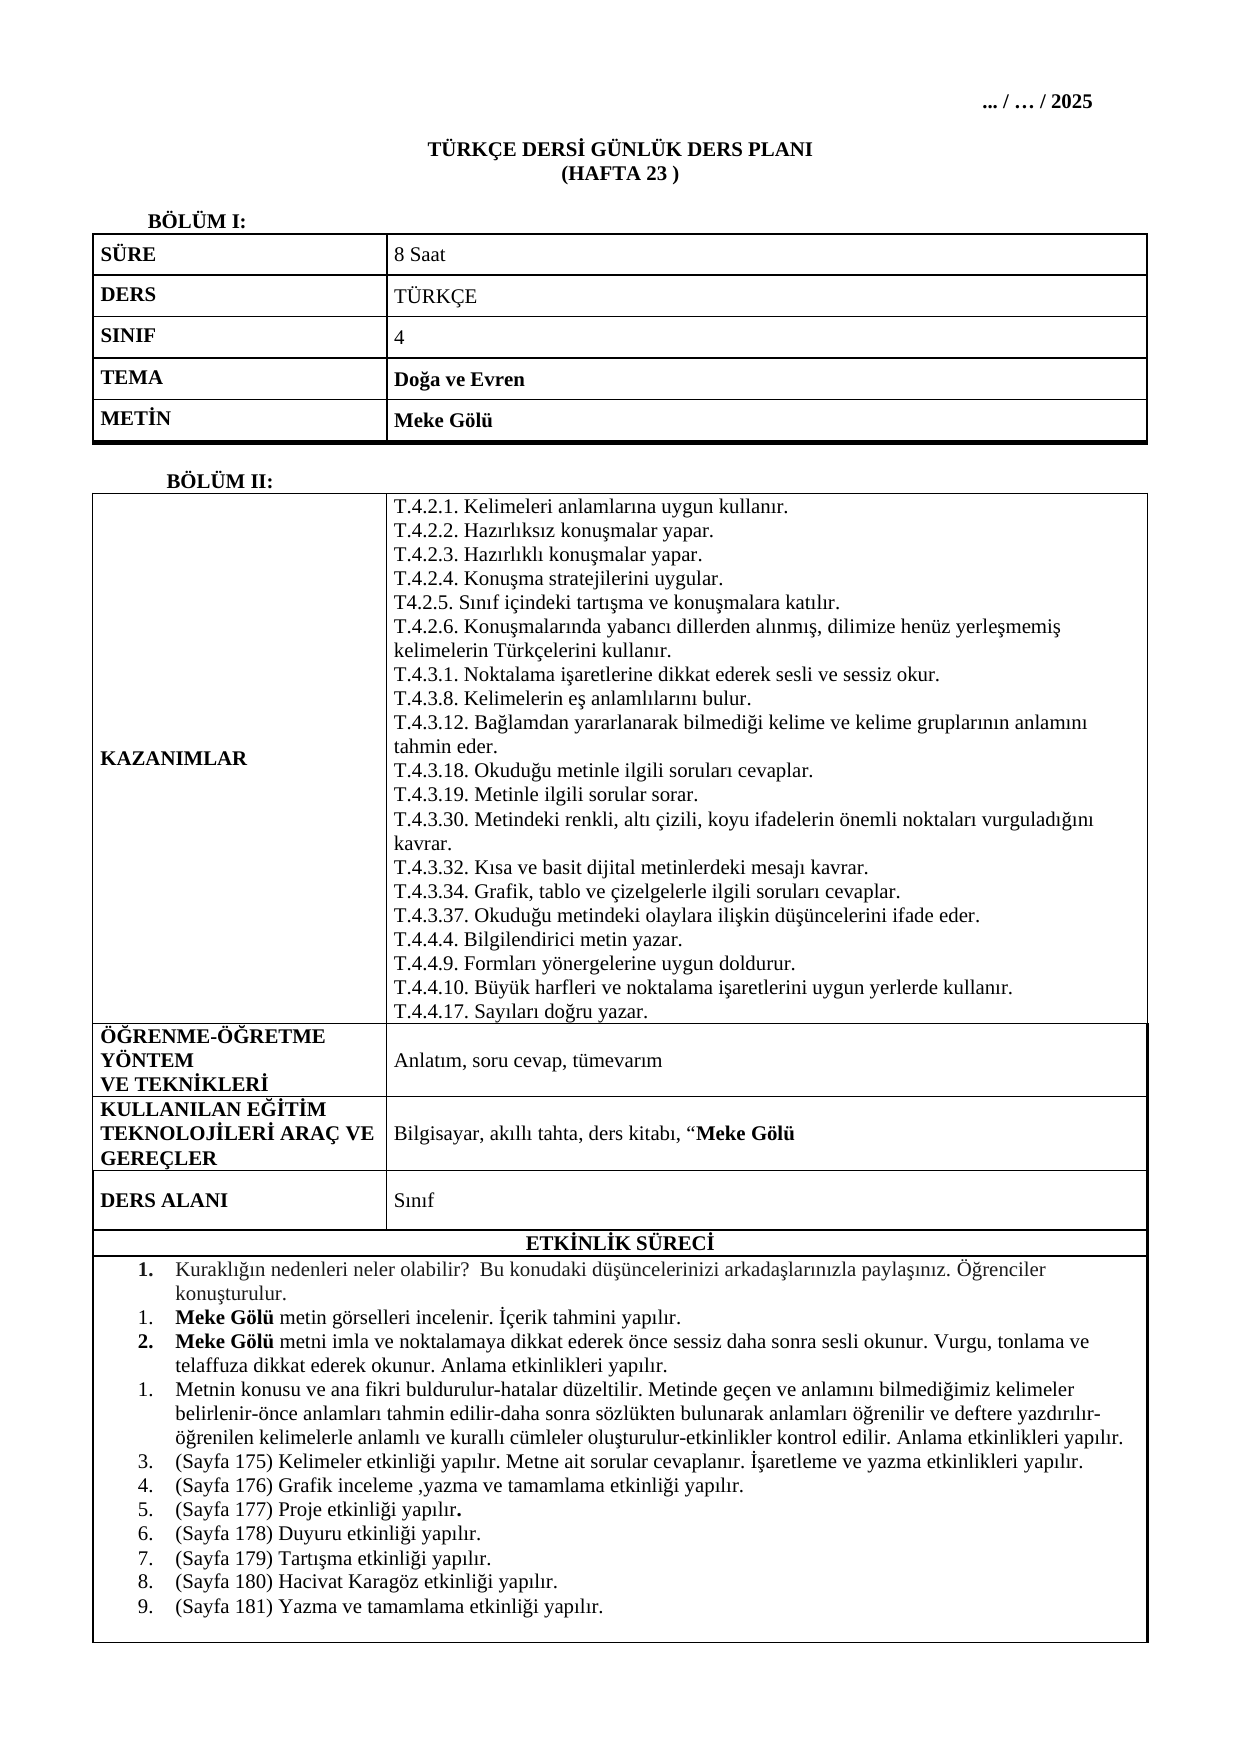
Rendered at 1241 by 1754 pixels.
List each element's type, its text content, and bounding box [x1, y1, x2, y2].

table_cell TÜRKÇE [388, 276, 1146, 316]
table_cell ETKİNLİK SÜRECİ [94, 1231, 1146, 1254]
table_cell SINIF [94, 317, 386, 357]
table_cell Sınıf [387, 1171, 1146, 1229]
table_cell ÖĞRENME-ÖĞRETME YÖNTEM VE TEKNİKLERİ [93, 1024, 386, 1096]
table_cell METİN [94, 400, 386, 440]
table_header KAZANIMLAR [93, 494, 386, 1023]
table_cell DERS [94, 276, 386, 316]
table_cell Bilgisayar, akıllı tahta, ders kitabı, “Meke Gölü [387, 1097, 1146, 1169]
table_cell Doğa ve Evren [388, 359, 1146, 398]
text ... / … / 2025 [148, 89, 1092, 113]
table_cell DERS ALANI [94, 1171, 386, 1229]
table_header SÜRE [94, 235, 386, 274]
table_cell Meke Gölü [388, 400, 1146, 440]
text BÖLÜM I: [148, 209, 1092, 233]
text (HAFTA 23 ) [148, 161, 1092, 185]
text BÖLÜM II: [148, 468, 1092, 493]
table_header T.4.2.1. Kelimeleri anlamlarına uygun kullanır. T.4.2.2. Hazırlıksız konuşmalar yapar. T.4.2.3. Hazırlıklı konuşmalar yapar. T.4.2.4. Konuşma stratejilerini uygular. T4.2.5. Sınıf içindeki tartışma ve konuşmalara katılır. T.4.2.6. Konuşmalarında yabancı dillerden alınmış, dilimize henüz yerleşmemiş kelimelerin Türkçelerini kullanır. T.4.3.1. Noktalama işaretlerine dikkat ederek sesli ve sessiz okur. T.4.3.8. Kelimelerin eş anlamlılarını bulur. T.4.3.12. Bağlamdan yararlanarak bilmediği kelime ve kelime gruplarının anlamını tahmin eder. T.4.3.18. Okuduğu metinle ilgili soruları cevaplar. T.4.3.19. Metinle ilgili sorular sorar. T.4.3.30. Metindeki renkli, altı çizili, koyu ifadelerin önemli noktaları vurguladığını kavrar. T.4.3.32. Kısa ve basit dijital metinlerdeki mesajı kavrar. T.4.3.34. Grafik, tablo ve çizelgelerle ilgili soruları cevaplar. T.4.3.37. Okuduğu metindeki olaylara ilişkin düşüncelerini ifade eder. T.4.4.4. Bilgilendirici metin yazar. T.4.4.9. Formları yönergelerine uygun doldurur. T.4.4.10. Büyük harfleri ve noktalama işaretlerini uygun yerlerde kullanır. T.4.4.17. Sayıları doğru yazar. [387, 494, 1147, 1023]
table_cell TEMA [94, 359, 386, 398]
text TÜRKÇE DERSİ GÜNLÜK DERS PLANI [148, 137, 1092, 161]
table_cell 4 [388, 317, 1146, 357]
table_cell Anlatım, soru cevap, tümevarım [387, 1024, 1146, 1096]
table_cell Kuraklığın nedenleri neler olabilir? Bu konudaki düşüncelerinizi arkadaşlarınızla paylaşınız. Öğrenciler konuşturulur. Meke Gölü metin görselleri incelenir. İçerik tahmini yapılır. Meke Gölü metni imla ve noktalamaya dikkat ederek önce sessiz daha sonra sesli okunur. Vurgu, tonlama ve telaffuza dikkat ederek okunur. Anlama etkinlikleri yapılır. Metnin konusu ve ana fikri buldurulur-hatalar düzeltilir. Metinde geçen ve anlamını bilmediğimiz kelimeler belirlenir-önce anlamları tahmin edilir-daha sonra sözlükten bulunarak anlamları öğrenilir ve deftere yazdırılır-öğrenilen kelimelerle anlamlı ve kurallı cümleler oluşturulur-etkinlikler kontrol edilir. Anlama etkinlikleri yapılır. (Sayfa 175) Kelimeler etkinliği yapılır. Metne ait sorular cevaplanır. İşaretleme ve yazma etkinlikleri yapılır. (Sayfa 176) Grafik inceleme ,yazma ve tamamlama etkinliği yapılır. (Sayfa 177) Proje etkinliği yapılır. (Sayfa 178) Duyuru etkinliği yapılır. (Sayfa 179) Tartışma etkinliği yapılır. (Sayfa 180) Hacivat Karagöz etkinliği yapılır. (Sayfa 181) Yazma ve tamamlama etkinliği yapılır. [94, 1257, 1146, 1642]
table_header 8 Saat [388, 235, 1146, 274]
table_cell KULLANILAN EĞİTİM TEKNOLOJİLERİ ARAÇ VE GEREÇLER [93, 1097, 386, 1169]
